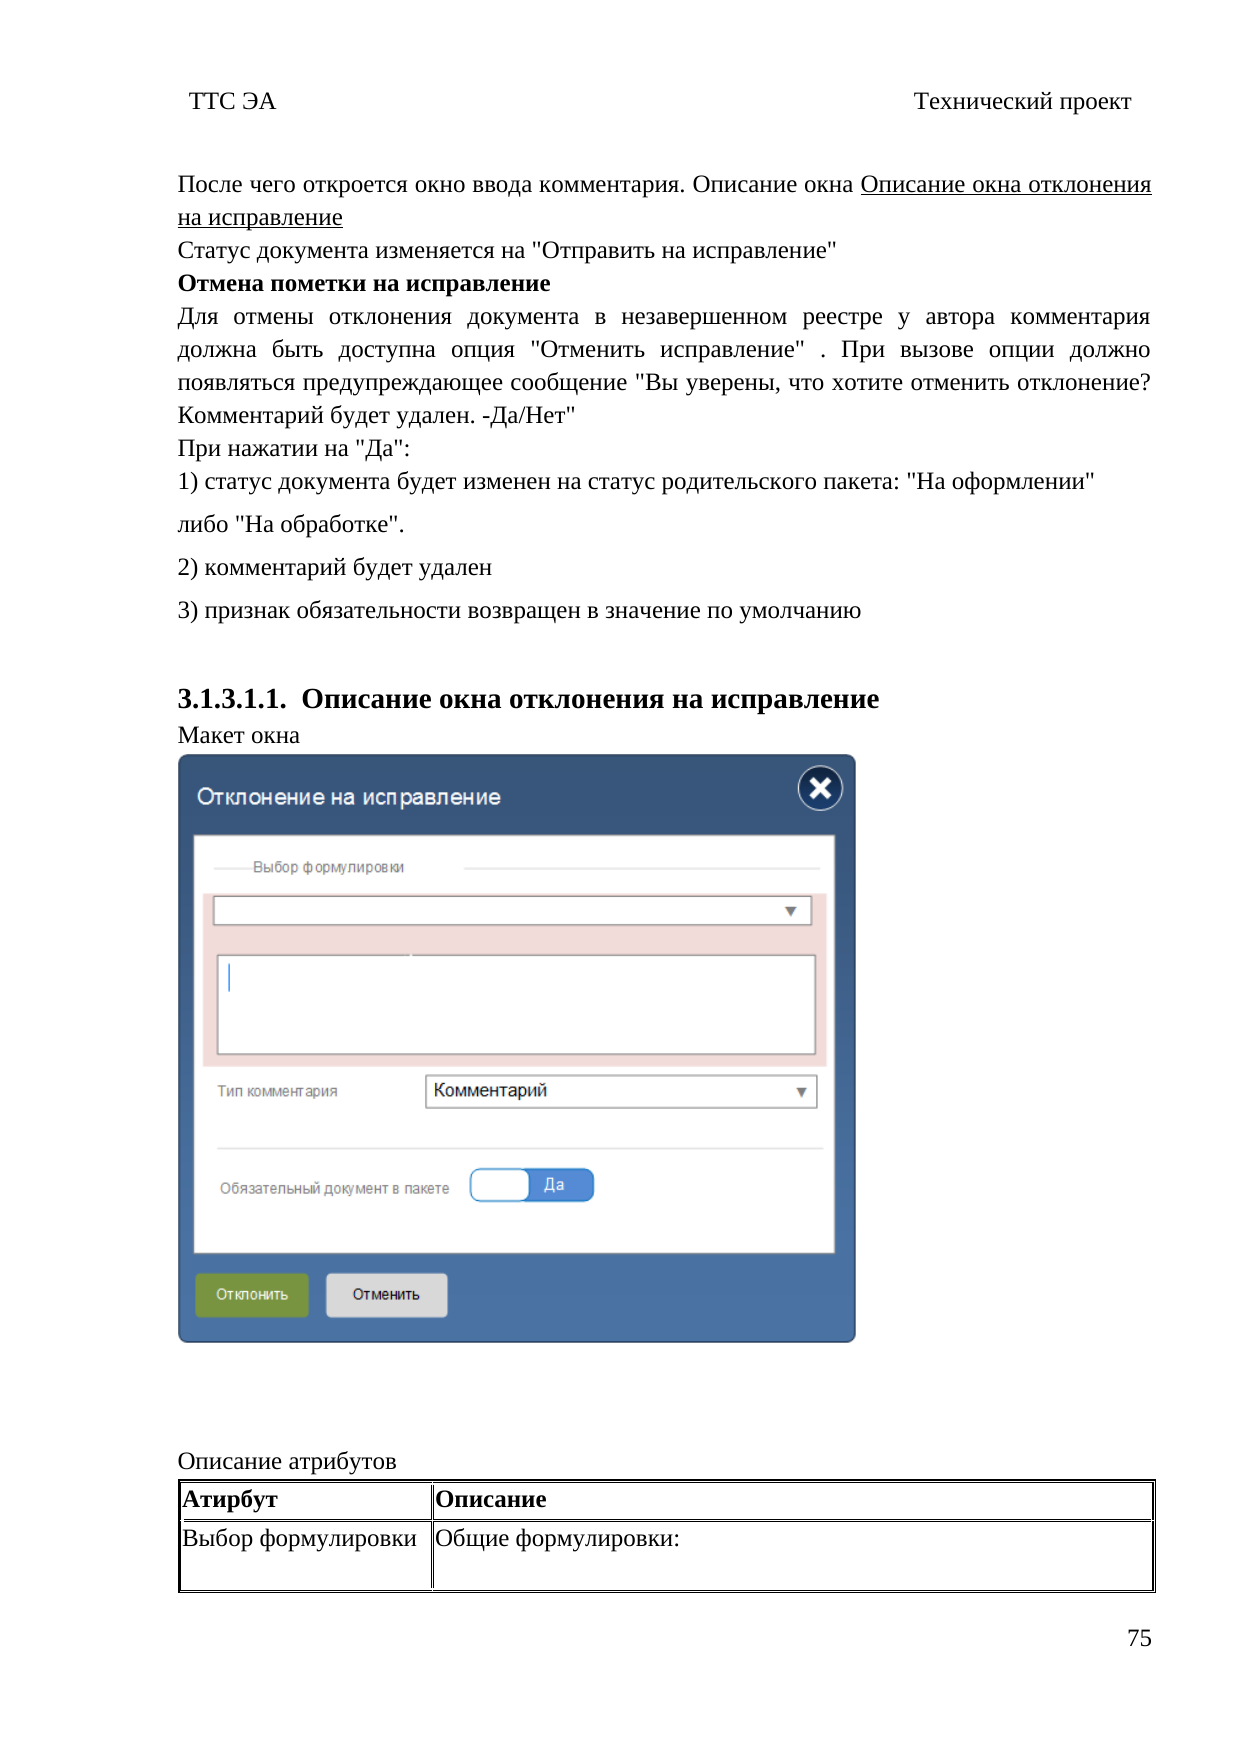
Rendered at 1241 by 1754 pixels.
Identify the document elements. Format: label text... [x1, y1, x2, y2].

subtitle 3.1.3.1.1. Описание окна отклонения на исправление [177, 682, 1152, 715]
text 3) признак обязательности возвращен в значение по умолчанию [177, 595, 1152, 667]
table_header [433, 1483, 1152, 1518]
text Отмена пометки на исправление [177, 268, 1152, 297]
text После чего откроется окно ввода комментария. Описание окна Описание окна отклонения на исправление [177, 169, 1152, 231]
text Описание атрибутов [177, 1446, 1152, 1475]
text 1) статус документа будет изменен на статус родительского пакета: "На оформлении" либо "На обработке". 2) комментарий будет удален [177, 466, 1152, 581]
text Макет окна [177, 720, 1152, 749]
picture [177, 753, 857, 1344]
text При нажатии на "Да": [177, 433, 1152, 462]
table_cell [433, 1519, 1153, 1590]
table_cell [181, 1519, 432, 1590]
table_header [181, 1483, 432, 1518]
text Статус документа изменяется на "Отправить на исправление" [177, 235, 1152, 263]
text Для отмены отклонения документа в незавершенном реестре у автора комментария должна быть доступна опция "Отменить исправление" . При вызове опции должно появляться предупреждающее сообщение "Вы уверены, что хотите отменить отклонение? Комментарий будет удален. -Да/Нет" [177, 301, 1152, 429]
